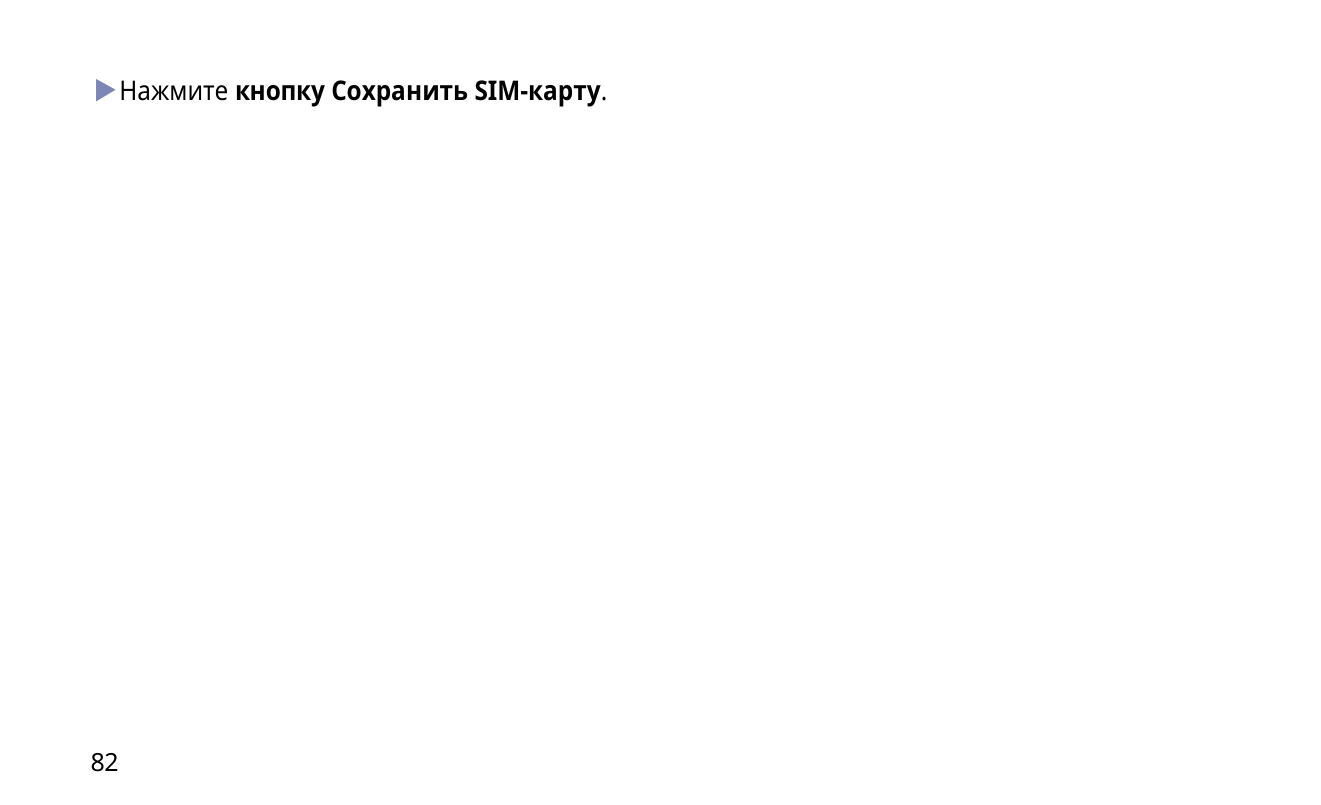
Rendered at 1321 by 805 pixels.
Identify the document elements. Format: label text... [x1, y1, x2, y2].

list Нажмите кнопку Сохранить SIM-карту. [93, 72, 1258, 109]
